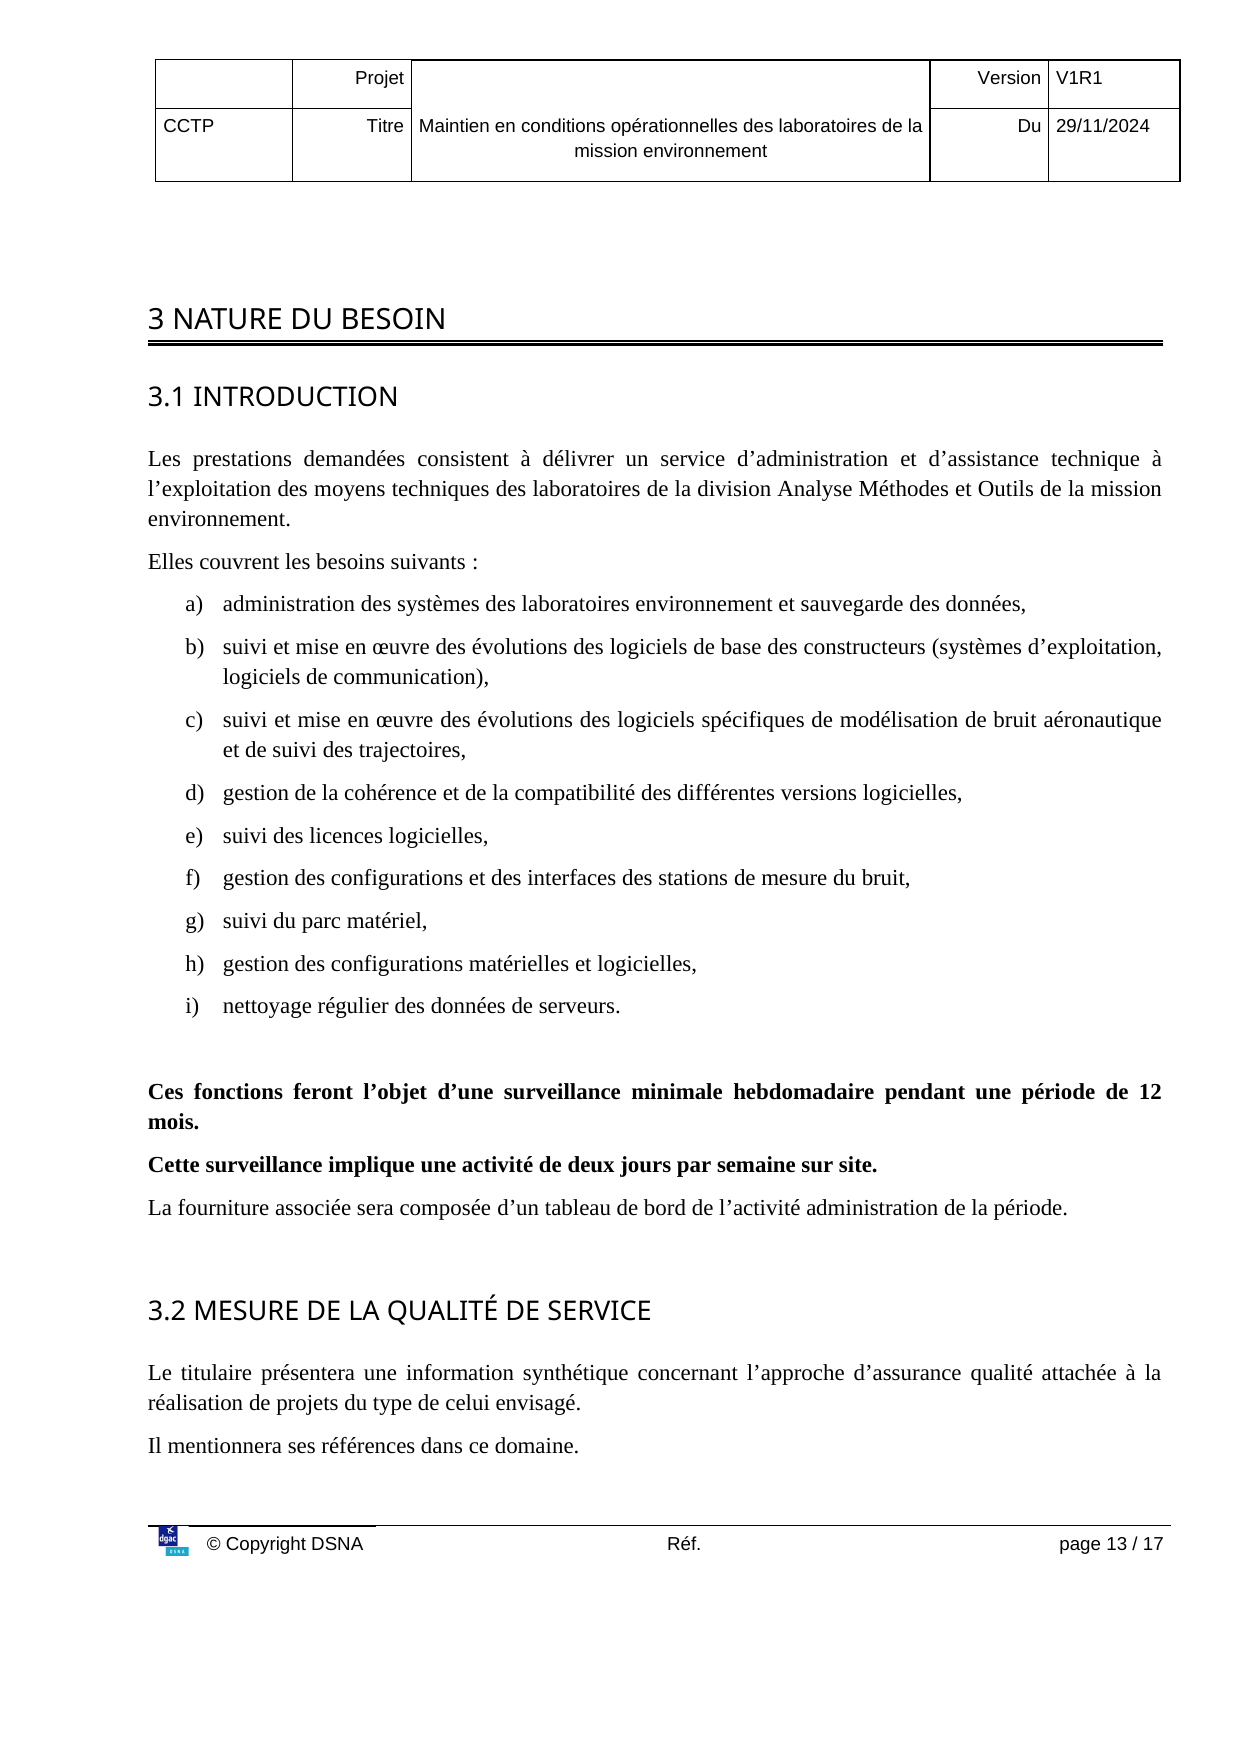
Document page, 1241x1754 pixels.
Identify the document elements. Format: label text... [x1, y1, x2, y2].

subtitle Introduction [148, 377, 1163, 414]
text Cette surveillance implique une activité de deux jours par semaine sur site. [148, 1151, 1163, 1177]
text Il mentionnera ses références dans ce domaine. [148, 1432, 1163, 1458]
list suivi et mise en œuvre des évolutions des logiciels spécifiques de modélisation de bruit aéronautique et de suivi des trajectoires, [185, 706, 1163, 763]
text Ces fonctions feront l’objet d’une surveillance minimale hebdomadaire pendant une période de 12 mois. [148, 1078, 1163, 1134]
list suivi du parc matériel, [185, 907, 1163, 933]
list suivi des licences logicielles, [185, 822, 1163, 848]
text Le titulaire présentera une information synthétique concernant l’approche d’assurance qualité attachée à la réalisation de projets du type de celui envisagé. [148, 1359, 1163, 1416]
text La fourniture associée sera composée d’un tableau de bord de l’activité administration de la période. [148, 1194, 1163, 1220]
picture [158, 1526, 189, 1556]
text Elles couvrent les besoins suivants : [148, 548, 1163, 574]
list nettoyage régulier des données de serveurs. [185, 993, 1163, 1019]
list suivi et mise en œuvre des évolutions des logiciels de base des constructeurs (systèmes d’exploitation, logiciels de communication), [185, 633, 1163, 690]
list gestion des configurations matérielles et logicielles, [185, 950, 1163, 976]
list administration des systèmes des laboratoires environnement et sauvegarde des données, [185, 591, 1163, 617]
subtitle Nature du besoin [148, 298, 1163, 340]
list gestion de la cohérence et de la compatibilité des différentes versions logicielles, [185, 779, 1163, 805]
text Les prestations demandées consistent à délivrer un service d’administration et d’assistance technique à l’exploitation des moyens techniques des laboratoires de la division Analyse Méthodes et Outils de la mission environnement. [148, 445, 1163, 531]
subtitle Mesure de service [148, 1292, 1163, 1328]
list gestion des configurations et des interfaces des stations de mesure du bruit, [185, 864, 1163, 891]
